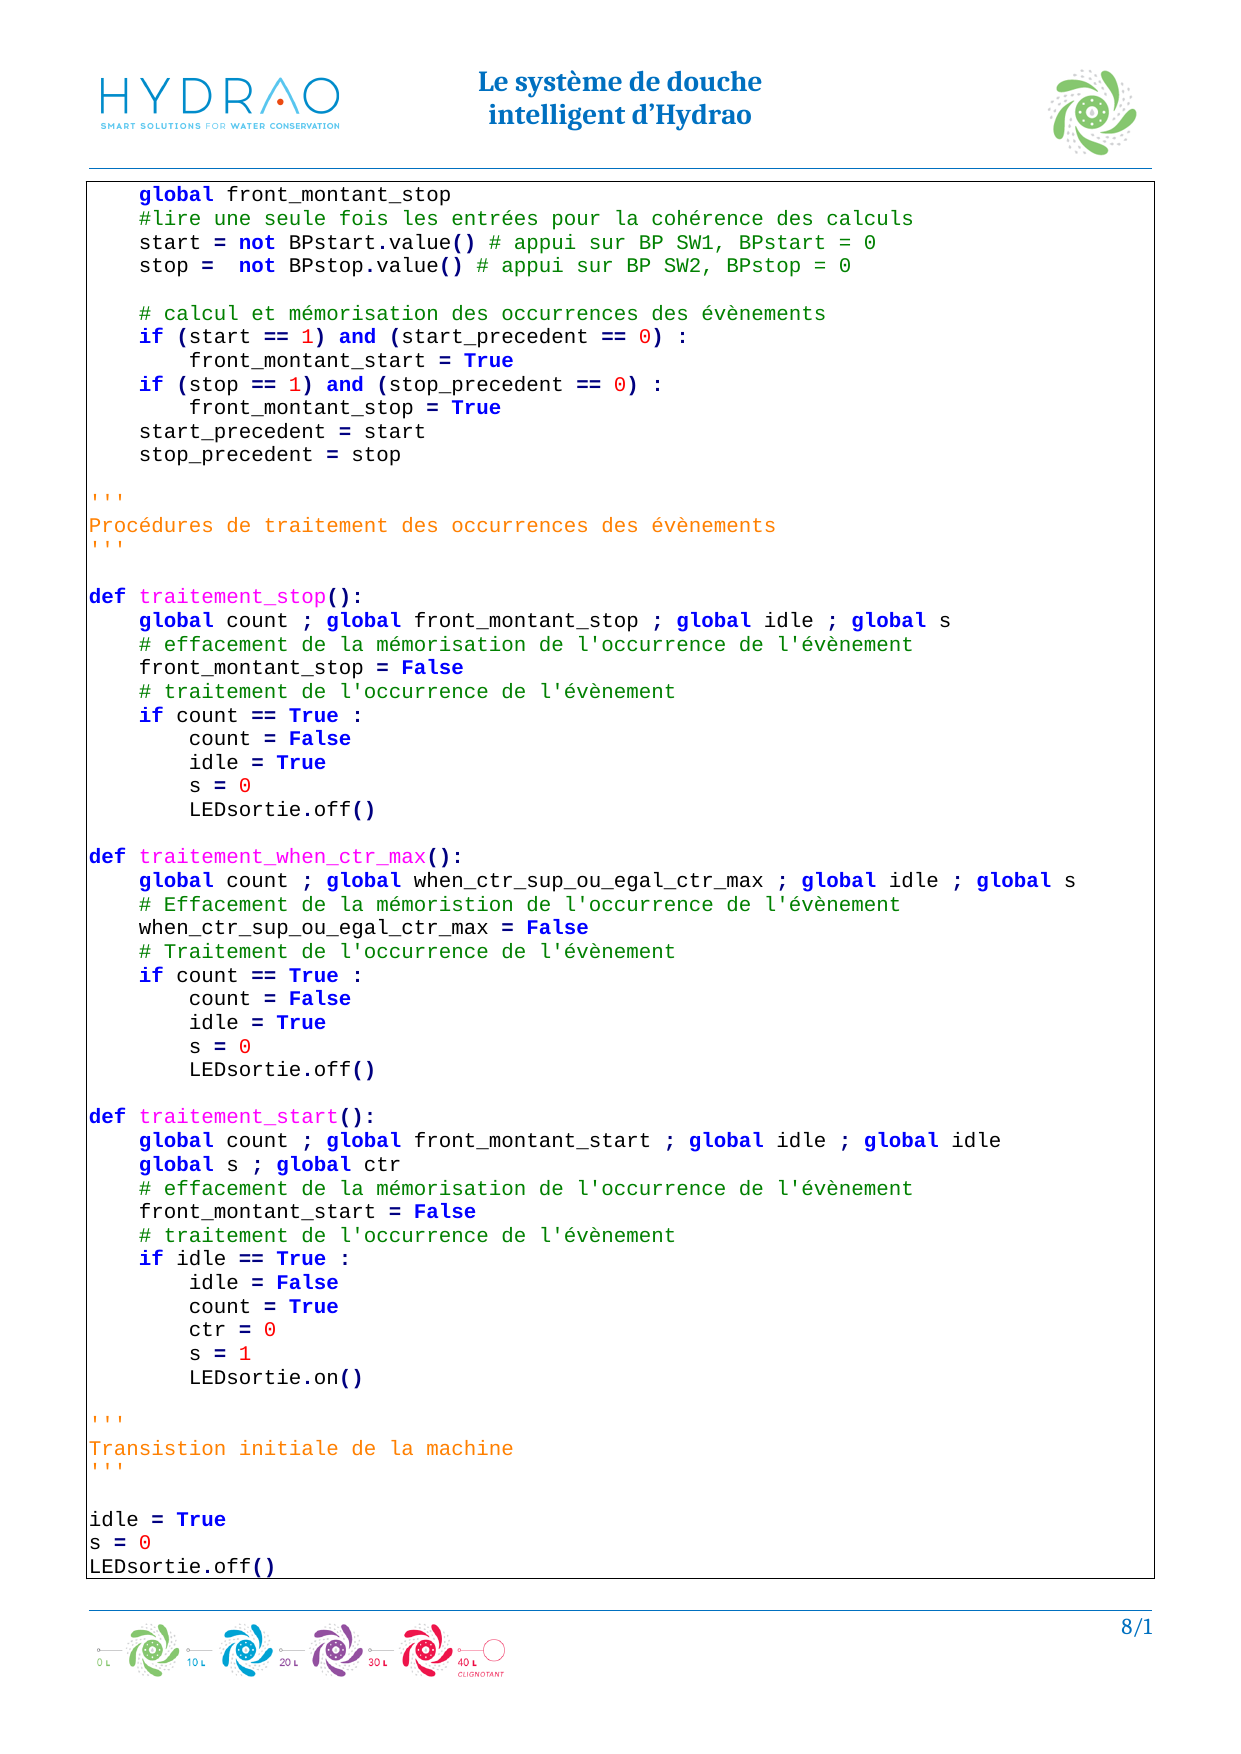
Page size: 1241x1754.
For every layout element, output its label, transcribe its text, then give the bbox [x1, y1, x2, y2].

text idle = False [89, 1272, 1152, 1296]
text stop_precedent = stop [89, 444, 1152, 468]
text start_precedent = start [89, 421, 1152, 444]
text LEDsortie.off() [89, 799, 1152, 823]
text idle = True [89, 752, 1152, 776]
text if (stop == 1) and (stop_precedent == 0) : [89, 373, 1152, 397]
text ''' [89, 1414, 1152, 1438]
text if count == True : [89, 965, 1152, 988]
picture [88, 1618, 520, 1686]
text ''' [89, 492, 1152, 515]
text idle = True [89, 1012, 1152, 1036]
text s = 0 [89, 1036, 1152, 1059]
text def traitement_start(): [89, 1107, 1152, 1130]
text LEDsortie.off() [89, 1556, 1152, 1578]
text Transistion initiale de la machine [89, 1438, 1152, 1461]
text LEDsortie.off() [89, 1059, 1152, 1083]
text # Effacement de la mémoristion de l'occurrence de l'évènement [89, 894, 1152, 917]
text count = True [89, 1296, 1152, 1319]
text ''' [89, 539, 1152, 563]
text idle = True [89, 1508, 1152, 1532]
text s = 1 [89, 1343, 1152, 1367]
text front_montant_start = True [89, 350, 1152, 373]
text when_ctr_sup_ou_egal_ctr_max = False [89, 917, 1152, 941]
text ctr = 0 [89, 1319, 1152, 1343]
text Procédures de traitement des occurrences des évènements [89, 515, 1152, 539]
text # calcul et mémorisation des occurrences des évènements [89, 303, 1152, 326]
text front_montant_stop = False [89, 657, 1152, 681]
text if (start == 1) and (start_precedent == 0) : [89, 326, 1152, 350]
text s = 0 [89, 776, 1152, 799]
text global count ; global front_montant_stop ; global idle ; global s [89, 610, 1152, 634]
text LEDsortie.on() [89, 1367, 1152, 1390]
text def traitement_when_ctr_max(): [89, 846, 1152, 870]
text global s ; global ctr [89, 1154, 1152, 1177]
text ''' [89, 1461, 1152, 1485]
text # traitement de l'occurrence de l'évènement [89, 681, 1152, 704]
text stop = not BPstop.value() # appui sur BP SW2, BPstop = 0 [89, 255, 1152, 279]
text start = not BPstart.value() # appui sur BP SW1, BPstart = 0 [89, 232, 1152, 255]
text front_montant_start = False [89, 1201, 1152, 1225]
text count = False [89, 988, 1152, 1012]
text def traitement_stop(): [89, 586, 1152, 610]
text if idle == True : [89, 1248, 1152, 1272]
text # Traitement de l'occurrence de l'évènement [89, 941, 1152, 965]
text # effacement de la mémorisation de l'occurrence de l'évènement [89, 1177, 1152, 1201]
text # effacement de la mémorisation de l'occurrence de l'évènement [89, 634, 1152, 657]
picture [88, 64, 352, 142]
text if count == True : [89, 704, 1152, 728]
text count = False [89, 728, 1152, 752]
text s = 0 [89, 1532, 1152, 1556]
text global front_montant_stop [87, 182, 1154, 208]
text global count ; global front_montant_start ; global idle ; global idle [89, 1130, 1152, 1154]
text # traitement de l'occurrence de l'évènement [89, 1225, 1152, 1248]
picture [1045, 64, 1142, 162]
text front_montant_stop = True [89, 397, 1152, 421]
text global count ; global when_ctr_sup_ou_egal_ctr_max ; global idle ; global s [89, 870, 1152, 894]
text #lire une seule fois les entrées pour la cohérence des calculs [89, 208, 1152, 232]
